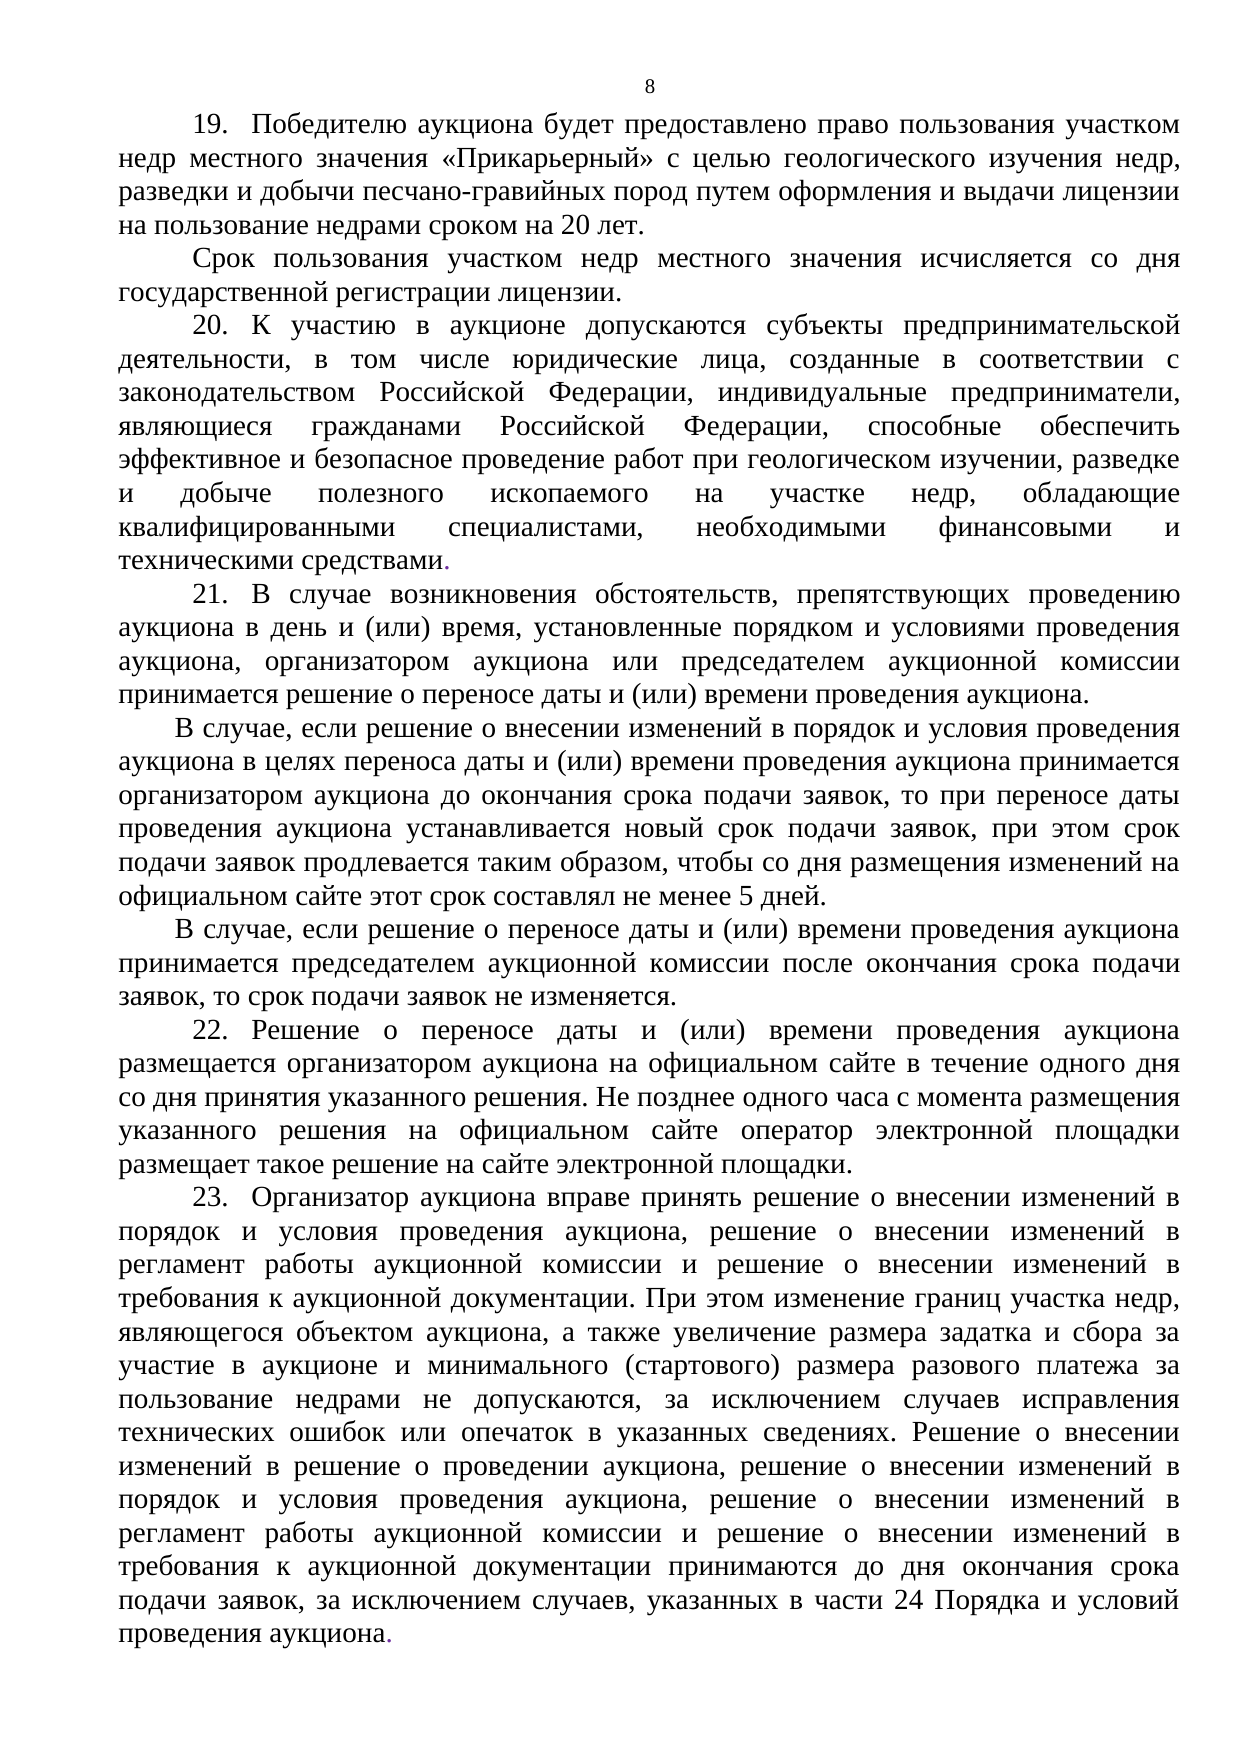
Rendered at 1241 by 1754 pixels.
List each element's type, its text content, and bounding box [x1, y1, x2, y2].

list В случае возникновения обстоятельств, препятствующих проведению аукциона в день и (или) время, установленные порядком и условиями проведения аукциона, организатором аукциона или председателем аукционной комиссии принимается решение о переносе даты и (или) времени проведения аукциона. [118, 576, 1181, 710]
text В случае, если решение о переносе даты и (или) времени проведения аукциона принимается председателем аукционной комиссии после окончания срока подачи заявок, то срок подачи заявок не изменяется. [118, 911, 1181, 1012]
list Победителю аукциона будет предоставлено право пользования участком недр местного значения «Прикарьерный» с целью геологического изучения недр, разведки и добычи песчано-гравийных пород путем оформления и выдачи лицензии на пользование недрами сроком на 20 лет. [118, 106, 1181, 240]
list Организатор аукциона вправе принять решение о внесении изменений в порядок и условия проведения аукциона, решение о внесении изменений в регламент работы аукционной комиссии и решение о внесении изменений в требования к аукционной документации. При этом изменение границ участка недр, являющегося объектом аукциона, а также увеличение размера задатка и сбора за участие в аукционе и минимального (стартового) размера разового платежа за пользование недрами не допускаются, за исключением случаев исправления технических ошибок или опечаток в указанных сведениях. Решение о внесении изменений в решение о проведении аукциона, решение о внесении изменений в порядок и условия проведения аукциона, решение о внесении изменений в регламент работы аукционной комиссии и решение о внесении изменений в требования к аукционной документации принимаются до дня окончания срока подачи заявок, за исключением случаев, указанных в части 24 Порядка и условий проведения аукциона. [118, 1179, 1181, 1649]
text В случае, если решение о внесении изменений в порядок и условия проведения аукциона в целях переноса даты и (или) времени проведения аукциона принимается организатором аукциона до окончания срока подачи заявок, то при переносе даты проведения аукциона устанавливается новый срок подачи заявок, при этом срок подачи заявок продлевается таким образом, чтобы со дня размещения изменений на официальном сайте этот срок составлял не менее 5 дней. [118, 710, 1181, 911]
list К участию в аукционе допускаются субъекты предпринимательской деятельности, в том числе юридические лица, созданные в соответствии с законодательством Российской Федерации, индивидуальные предприниматели, являющиеся гражданами Российской Федерации, способные обеспечить эффективное и безопасное проведение работ при геологическом изучении, разведке и добыче полезного ископаемого на участке недр, обладающие квалифицированными специалистами, необходимыми финансовыми и техническими средствами. [118, 307, 1181, 576]
text Срок пользования участком недр местного значения исчисляется со дня государственной регистрации лицензии. [118, 240, 1181, 307]
list Решение о переносе даты и (или) времени проведения аукциона размещается организатором аукциона на официальном сайте в течение одного дня со дня принятия указанного решения. Не позднее одного часа с момента размещения указанного решения на официальном сайте оператор электронной площадки размещает такое решение на сайте электронной площадки. [118, 1012, 1181, 1179]
